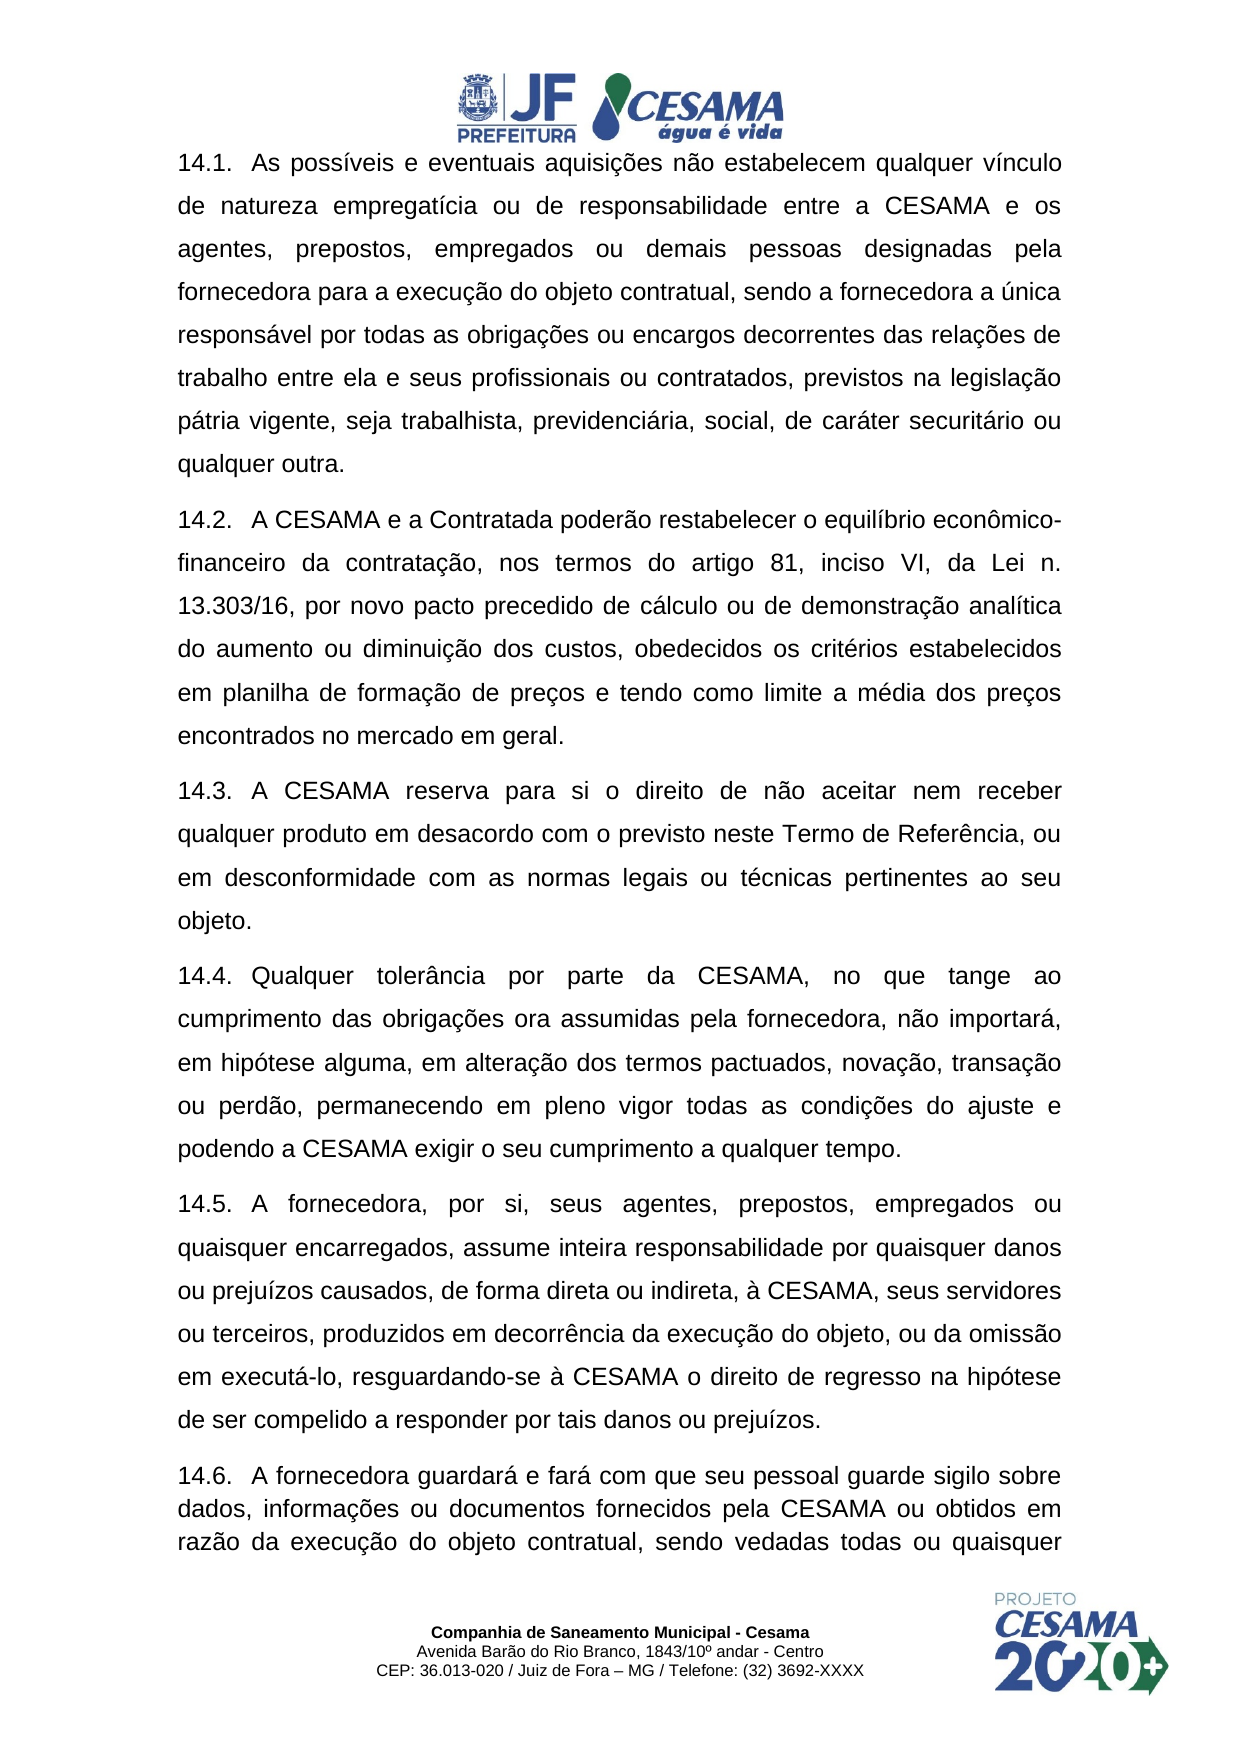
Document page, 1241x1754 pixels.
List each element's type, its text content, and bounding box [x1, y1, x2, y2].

list As possíveis e eventuais aquisições não estabelecem qualquer vínculo de natureza empregatícia ou de responsabilidade entre a CESAMA e os agentes, prepostos, empregados ou demais pessoas designadas pela fornecedora para a execução do objeto contratual, sendo a fornecedora a única responsável por todas as obrigações ou encargos decorrentes das relações de trabalho entre ela e seus profissionais ou contratados, previstos na legislação pátria vigente, seja trabalhista, previdenciária, social, de caráter securitário ou qualquer outra. [177, 148, 1063, 478]
picture [456, 73, 784, 143]
list A CESAMA e a Contratada poderão restabelecer o equilíbrio econômico-financeiro da contratação, nos termos do artigo 81, inciso VI, da Lei n. 13.303/16, por novo pacto precedido de cálculo ou de demonstração analítica do aumento ou diminuição dos custos, obedecidos os critérios estabelecidos em planilha de formação de preços e tendo como limite a média dos preços encontrados no mercado em geral. [177, 505, 1063, 749]
list A CESAMA reserva para si o direito de não aceitar nem receber qualquer produto em desacordo com o previsto neste Termo de Referência, ou em desconformidade com as normas legais ou técnicas pertinentes ao seu objeto. [177, 776, 1063, 934]
list A fornecedora, por si, seus agentes, prepostos, empregados ou quaisquer encarregados, assume inteira responsabilidade por quaisquer danos ou prejuízos causados, de forma direta ou indireta, à CESAMA, seus servidores ou terceiros, produzidos em decorrência da execução do objeto, ou da omissão em executá-lo, resguardando-se à CESAMA o direito de regresso na hipótese de ser compelido a responder por tais danos ou prejuízos. [177, 1189, 1063, 1434]
picture [995, 1592, 1169, 1696]
list Qualquer tolerância por parte da CESAMA, no que tange ao cumprimento das obrigações ora assumidas pela fornecedora, não importará, em hipótese alguma, em alteração dos termos pactuados, novação, transação ou perdão, permanecendo em pleno vigor todas as condições do ajuste e podendo a CESAMA exigir o seu cumprimento a qualquer tempo. [177, 961, 1063, 1163]
